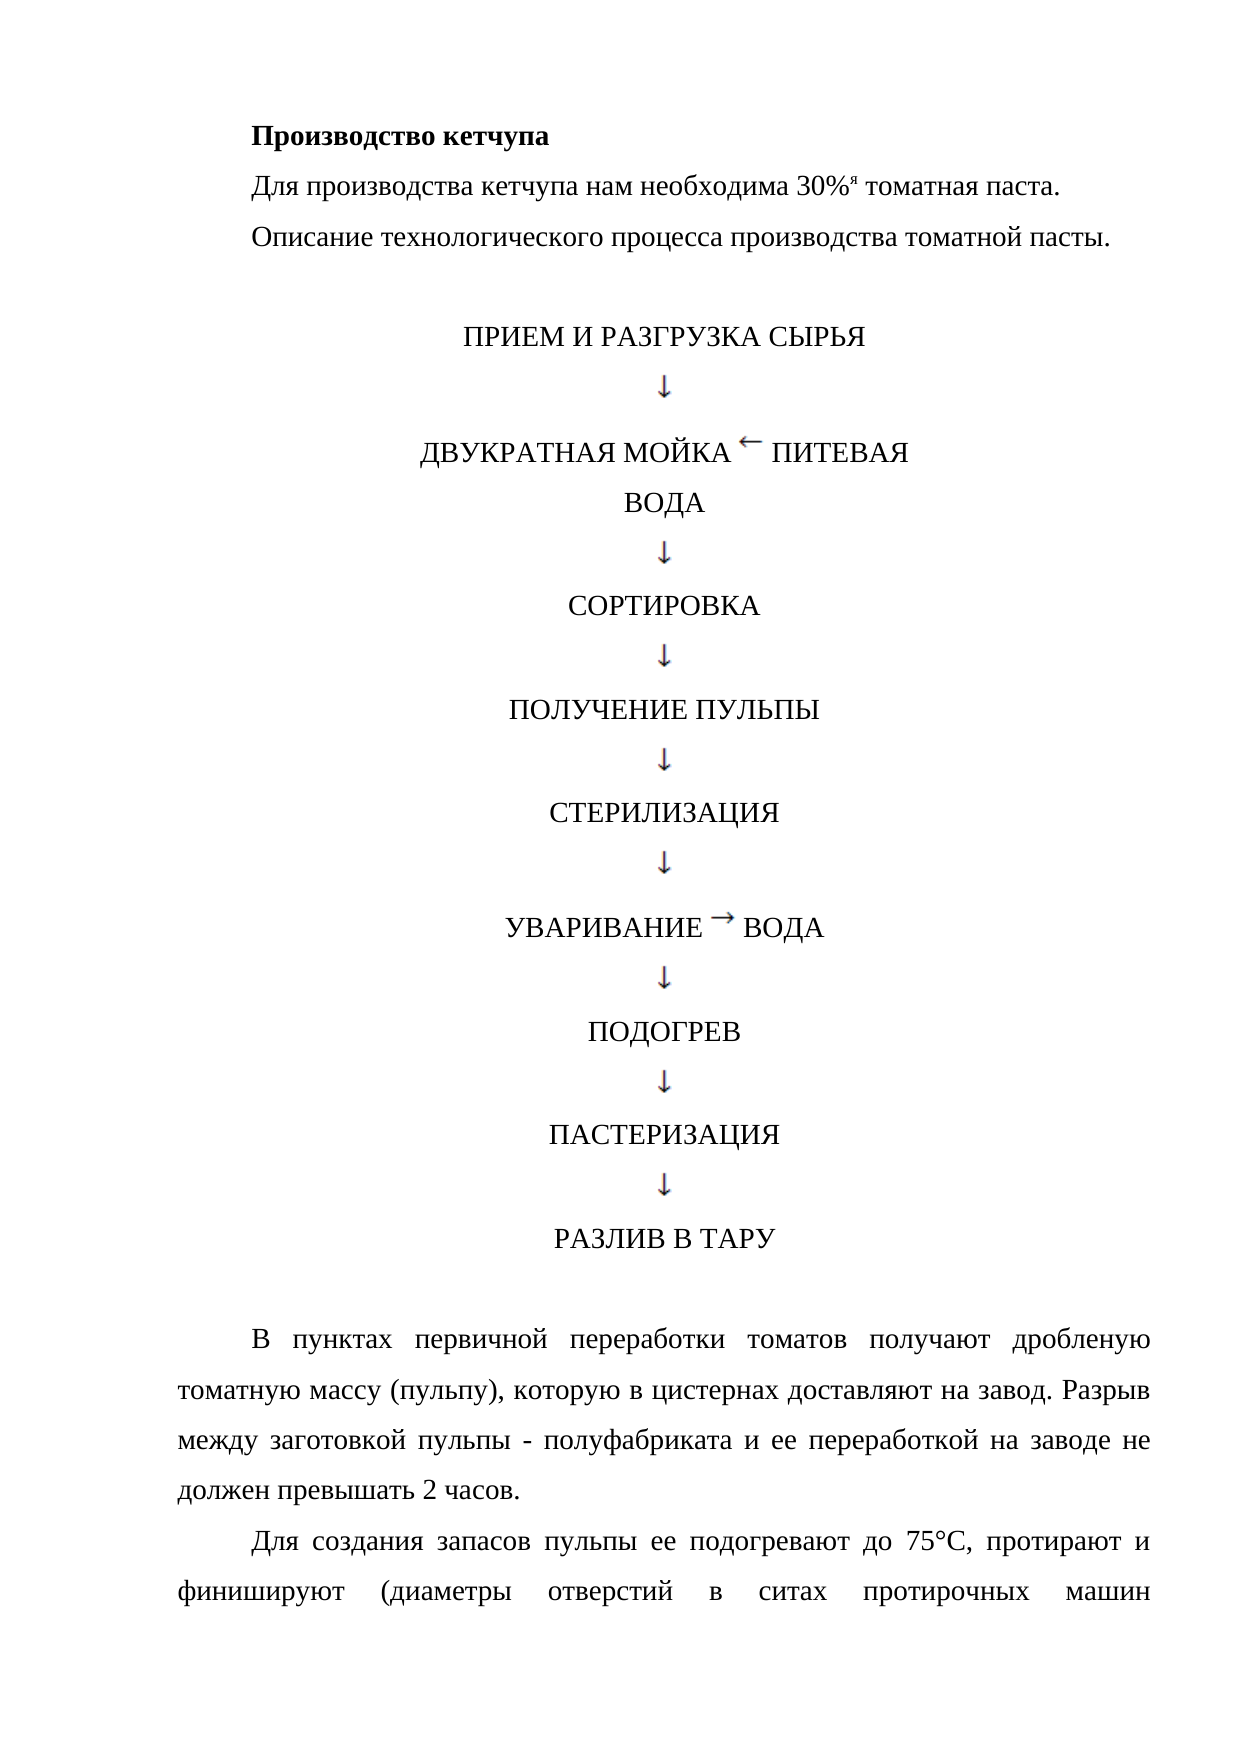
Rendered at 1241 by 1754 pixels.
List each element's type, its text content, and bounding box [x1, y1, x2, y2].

picture [738, 422, 764, 462]
text ВОДА [177, 485, 1152, 518]
text СТЕРИЛИЗАЦИЯ [177, 795, 1152, 829]
list ДВУКРАТНАЯ МОЙКА ПИТЕВАЯ [177, 423, 1152, 468]
list СОРТИРОВКА [177, 588, 1152, 622]
list ПОЛУЧЕНИЕ ПУЛЬПЫ [177, 692, 1152, 725]
picture [657, 960, 672, 1000]
text В пунктах первичной переработки томатов получают дробленую томатную массу (пульпу), которую в цистернах доставляют на завод. Разрыв между заготовкой пульпы - полуфабриката и ее переработкой на заводе не должен превышать 2 часов. [177, 1322, 1152, 1506]
picture [657, 638, 672, 678]
list ПРИЕМ И РАЗГРУЗКА СЫРЬЯ [177, 319, 1152, 353]
picture [710, 898, 736, 938]
list УВАРИВАНИЕ ВОДА [177, 899, 1152, 944]
text ПОДОГРЕВ [177, 1014, 1152, 1048]
list ПАСТЕРИЗАЦИЯ [177, 1117, 1152, 1151]
picture [657, 535, 672, 575]
picture [657, 742, 672, 782]
list Производство кетчупа [177, 118, 1152, 152]
text РАЗЛИВ В ТАРУ [177, 1221, 1152, 1254]
picture [657, 369, 672, 409]
picture [657, 845, 672, 885]
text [177, 1523, 1152, 1607]
picture [657, 1064, 672, 1104]
picture [657, 1167, 672, 1207]
list Описание технологического процесса производства томатной пасты. [177, 219, 1152, 252]
list Для производства кетчупа нам необходима 30%я томатная паста. [177, 168, 1152, 202]
